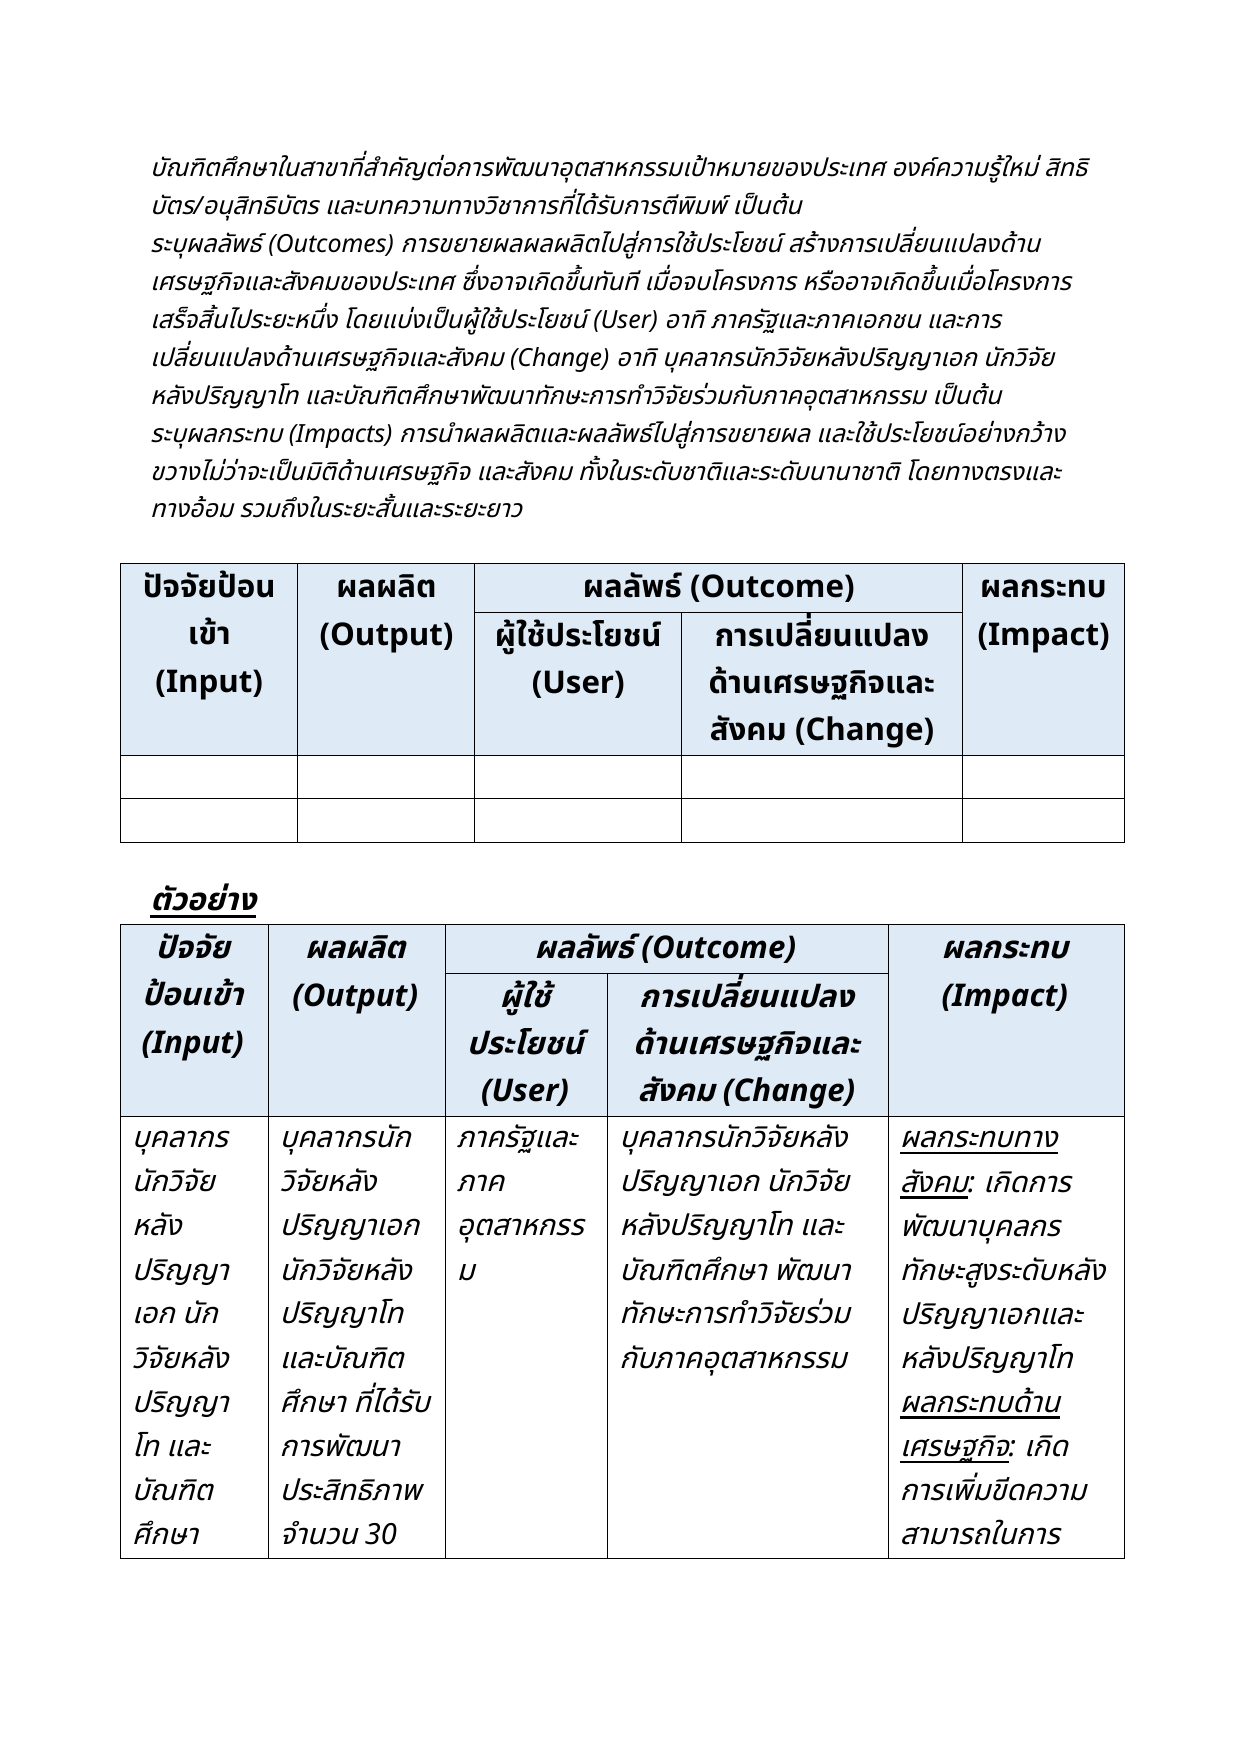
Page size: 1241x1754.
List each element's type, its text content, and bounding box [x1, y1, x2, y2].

table_cell [475, 799, 681, 842]
table_header ผลกระทบ (Impact) [889, 925, 1124, 1116]
text ระบุผลลัพธ์ (Outcomes) การขยายผลผลผลิตไปสู่การใช้ประโยชน์ สร้างการเปลี่ยนแปลงด้านเศรษฐกิจและสังคมของประเทศ ซึ่งอาจเกิดขึ้นทันที เมื่อจบโครงการ หรืออาจเกิดขึ้นเมื่อโครงการเสร็จสิ้นไประยะหนึ่ง โดยแบ่งเป็นผู้ใช้ประโยชน์ (User) อาทิ ภาครัฐและภาคเอกชน และการเปลี่ยนแปลงด้านเศรษฐกิจและสังคม (Change) อาทิ บุคลากรนักวิจัยหลังปริญญาเอก นักวิจัยหลังปริญญาโท และบัณฑิตศึกษาพัฒนาทักษะการทำวิจัยร่วมกับภาคอุตสาหกรรม เป็นต้น [150, 226, 1090, 416]
text ตัวอย่าง [150, 877, 1090, 924]
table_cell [889, 1117, 1124, 1558]
table_cell [298, 756, 474, 798]
table_header ปัจจัยป้อนเข้า (Input) [121, 925, 268, 1116]
table_cell [475, 756, 681, 798]
table_cell [963, 799, 1124, 842]
table_header ผลผลิต (Output) [269, 925, 445, 1116]
table_header ผลลัพธ์ (Outcome) [446, 925, 888, 973]
table_cell [121, 799, 297, 842]
table_cell [298, 799, 474, 842]
table_cell [682, 799, 962, 842]
table_header ผลลัพธ์ (Outcome) [475, 564, 962, 612]
table_cell ผู้ใช้ประโยชน์ (User) [475, 613, 681, 755]
table_cell [963, 756, 1124, 798]
table_header ผลผลิต (Output) [298, 564, 474, 755]
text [150, 150, 1090, 226]
table_cell [121, 756, 297, 798]
table_cell การเปลี่ยนแปลงด้านเศรษฐกิจและสังคม (Change) [608, 974, 888, 1116]
table_cell ผู้ใช้ประโยชน์ (User) [446, 974, 607, 1116]
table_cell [608, 1117, 888, 1558]
table_header ผลกระทบ (Impact) [963, 564, 1124, 755]
table_cell การเปลี่ยนแปลงด้านเศรษฐกิจและสังคม (Change) [682, 613, 962, 755]
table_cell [269, 1117, 445, 1558]
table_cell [446, 1117, 607, 1558]
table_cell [121, 1117, 268, 1558]
table_header ปัจจัยป้อนเข้า (Input) [121, 564, 297, 755]
table_cell [682, 756, 962, 798]
text ระบุผลกระทบ (Impacts) การนำผลผลิตและผลลัพธ์ไปสู่การขยายผล และใช้ประโยชน์อย่างกว้างขวางไม่ว่าจะเป็นมิติด้านเศรษฐกิจ และสังคม ทั้งในระดับชาติและระดับนานาชาติ โดยทางตรงและทางอ้อม รวมถึงในระยะสั้นและระยะยาว [150, 416, 1090, 529]
